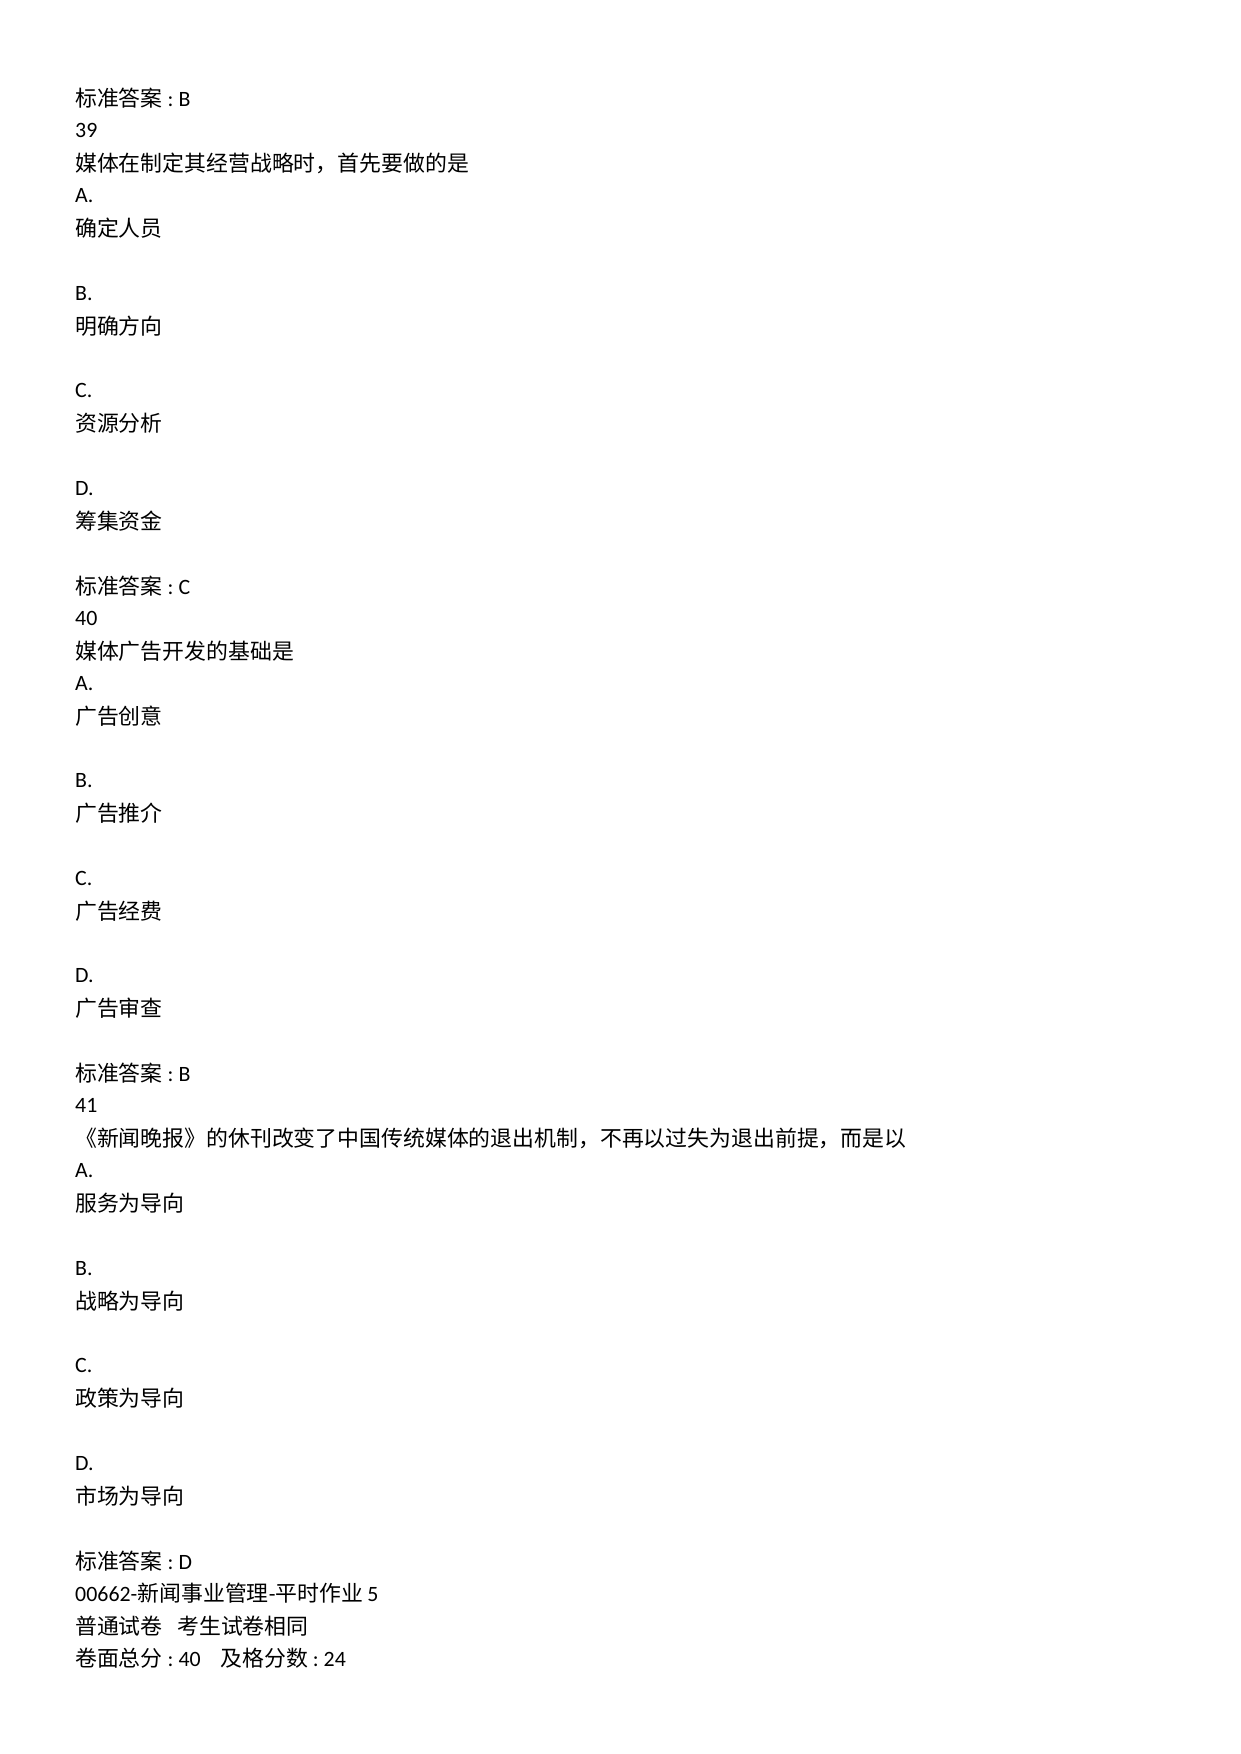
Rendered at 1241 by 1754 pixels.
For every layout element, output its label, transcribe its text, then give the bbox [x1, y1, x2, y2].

text 标准答案 : B [75, 81, 1165, 113]
text 资源分析 [75, 406, 1165, 438]
text 政策为导向 [75, 1381, 1165, 1413]
text 广告审查 [75, 991, 1165, 1023]
text 媒体广告开发的基础是 [75, 633, 1165, 666]
text 00662-新闻事业管理-平时作业5 [75, 1576, 1165, 1608]
text 广告创意 [75, 698, 1165, 731]
text A. [75, 1153, 1165, 1186]
text C. [75, 373, 1165, 406]
text C. [75, 1348, 1165, 1381]
text 广告经费 [75, 893, 1165, 926]
text D. [75, 471, 1165, 503]
text 市场为导向 [75, 1478, 1165, 1511]
text 卷面总分 : 40 及格分数 : 24 [75, 1641, 1165, 1673]
text 战略为导向 [75, 1283, 1165, 1316]
text 标准答案 : B [75, 1056, 1165, 1088]
text D. [75, 1446, 1165, 1478]
text 41 [75, 1088, 1165, 1121]
text 39 [75, 113, 1165, 146]
text 《新闻晚报》的休刊改变了中国传统媒体的退出机制，不再以过失为退出前提，而是以 [75, 1121, 1165, 1153]
text 媒体在制定其经营战略时，首先要做的是 [75, 146, 1165, 178]
text D. [75, 958, 1165, 991]
text C. [75, 861, 1165, 893]
text 明确方向 [75, 308, 1165, 341]
text 普通试卷 考生试卷相同 [75, 1608, 1165, 1641]
text 标准答案 : C [75, 568, 1165, 601]
text 广告推介 [75, 796, 1165, 828]
text 40 [75, 601, 1165, 633]
text B. [75, 276, 1165, 308]
text 筹集资金 [75, 503, 1165, 536]
text 标准答案 : D [75, 1543, 1165, 1576]
text A. [75, 666, 1165, 698]
text 服务为导向 [75, 1186, 1165, 1218]
text A. [75, 178, 1165, 211]
text 确定人员 [75, 211, 1165, 243]
text B. [75, 1251, 1165, 1283]
text B. [75, 763, 1165, 796]
